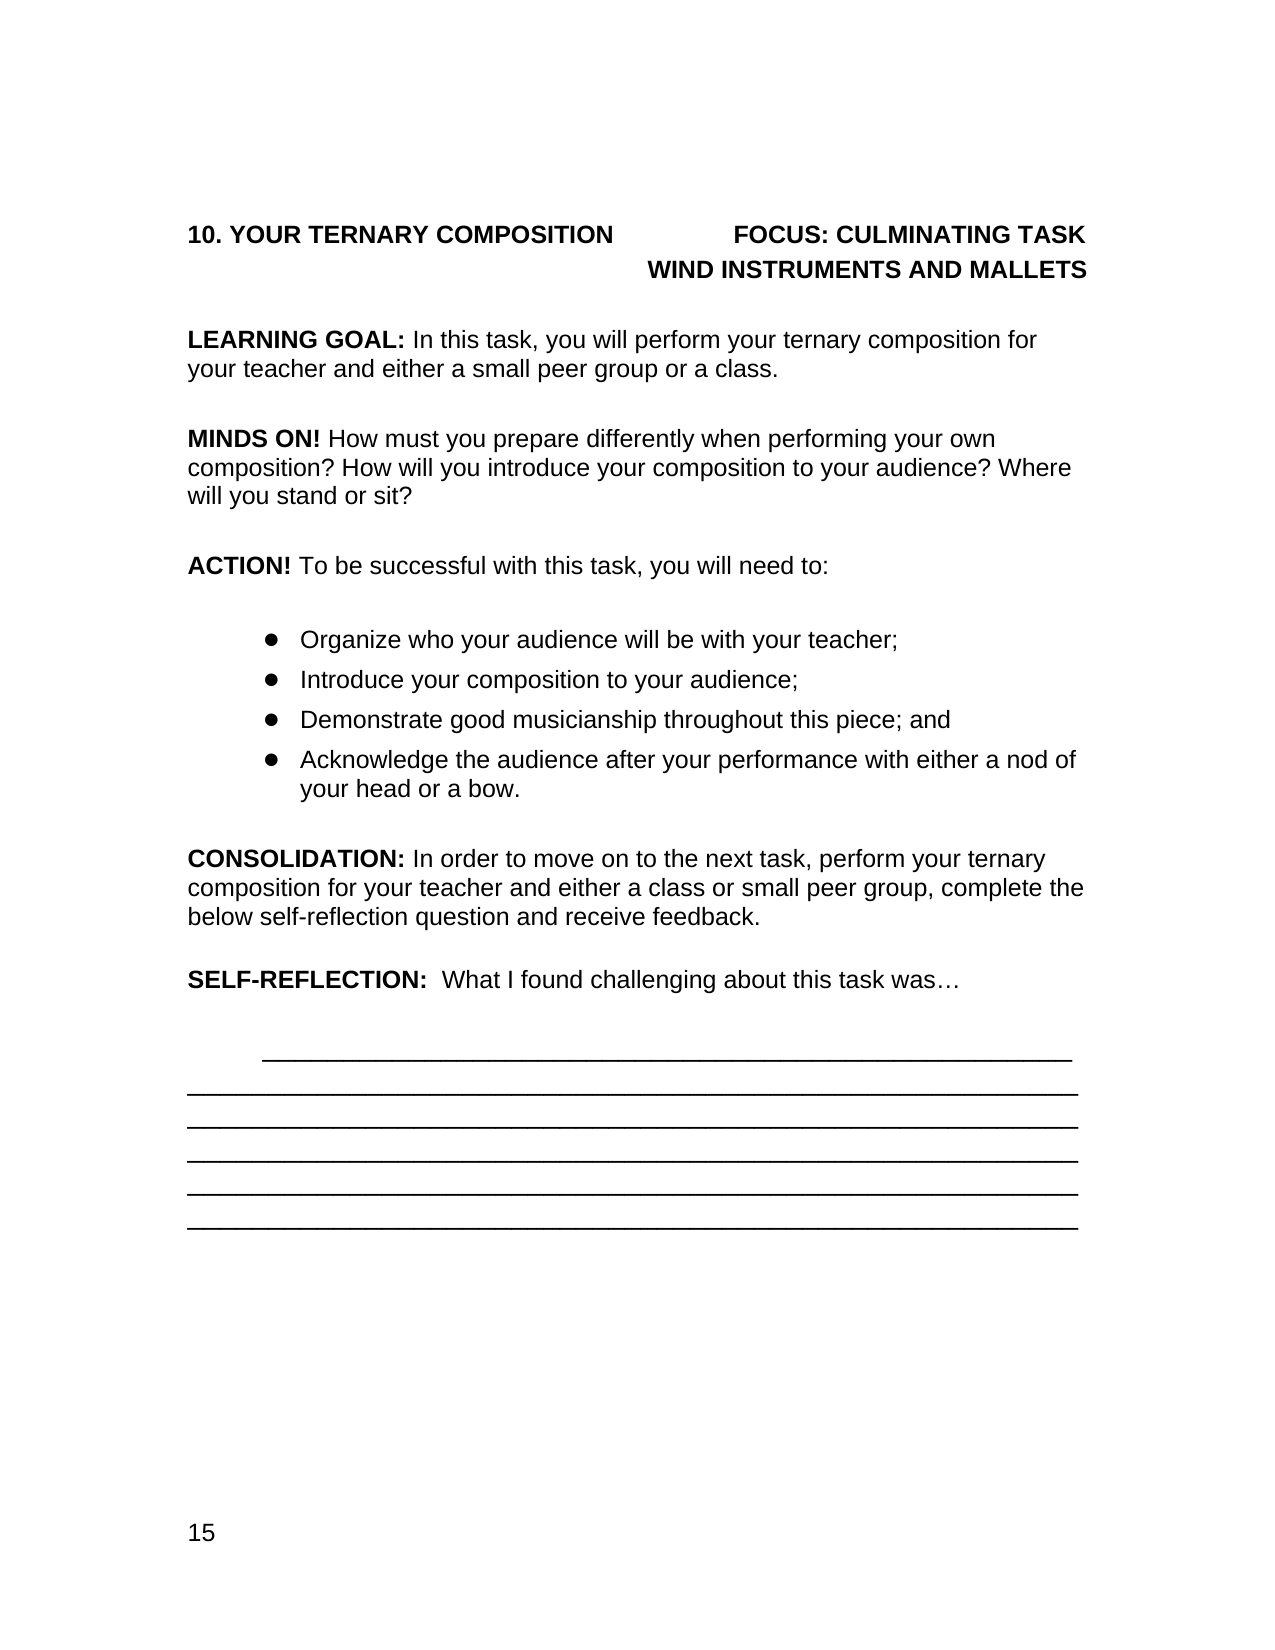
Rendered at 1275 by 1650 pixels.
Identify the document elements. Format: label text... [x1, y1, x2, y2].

list Organize who your audience will be with your teacher; [262, 621, 1087, 655]
text 10. YOUR TERNARY COMPOSITION FOCUS: CULMINATING TASK [187, 220, 1087, 249]
list Acknowledge the audience after your performance with either a nod of your head or a bow. [262, 741, 1087, 803]
text ACTION! To be successful with this task, you will need to: [187, 551, 1087, 580]
text _____________________________________________________________________________________________________________________________________________________________________________________________________________________________________________________________________________________________________________________________________ [187, 1029, 1087, 1230]
text MINDS ON! How must you prepare differently when performing your own composition? How will you introduce your composition to your audience? Where will you stand or sit? [187, 424, 1087, 510]
text SELF-REFLECTION: What I found challenging about this task was… [187, 965, 1087, 994]
text WIND INSTRUMENTS AND MALLETS [187, 255, 1087, 284]
text LEARNING GOAL: In this task, you will perform your ternary composition for your teacher and either a small peer group or a class. [187, 325, 1087, 382]
text CONSOLIDATION: In order to move on to the next task, perform your ternary composition for your teacher and either a class or small peer group, complete the below self-reflection question and receive feedback. [187, 844, 1087, 930]
list Introduce your composition to your audience; [262, 661, 1087, 694]
list Demonstrate good musicianship throughout this piece; and [262, 701, 1087, 734]
